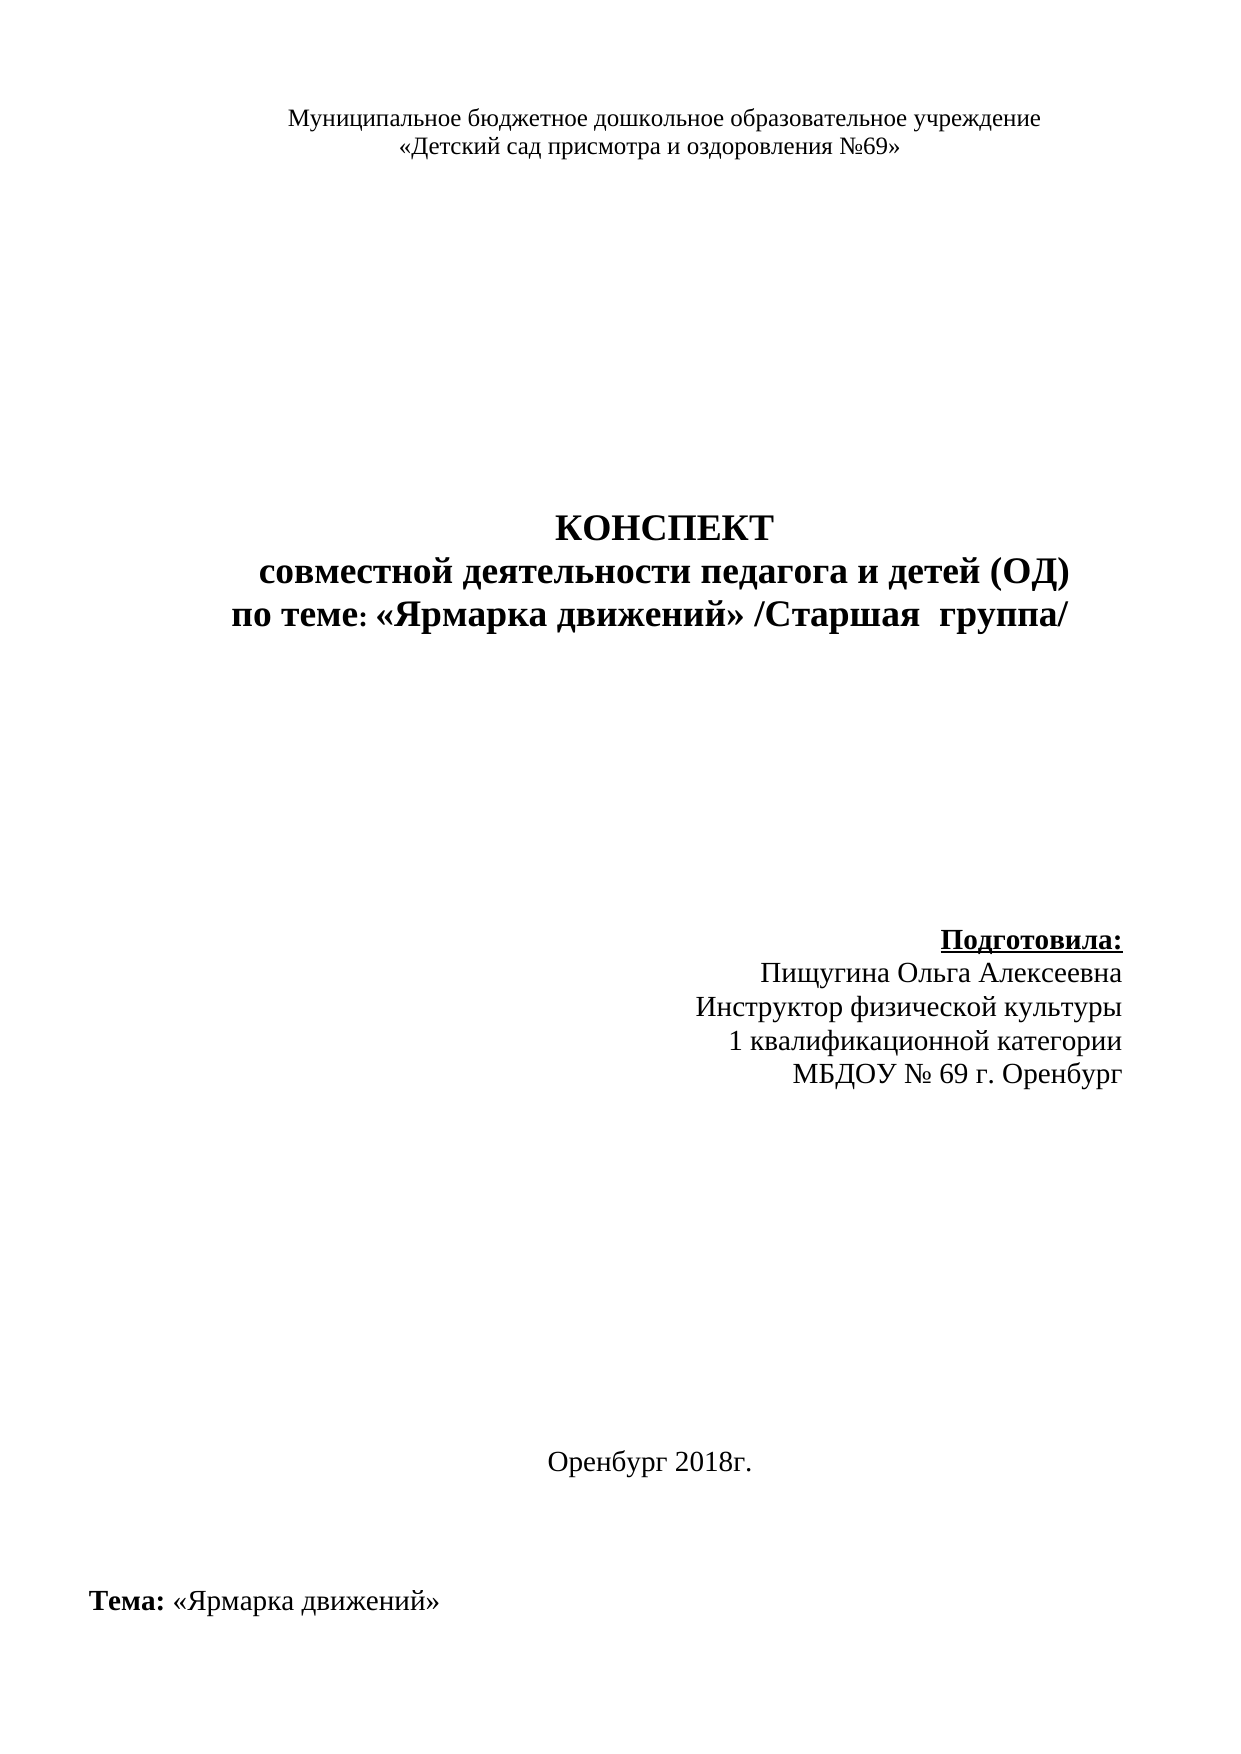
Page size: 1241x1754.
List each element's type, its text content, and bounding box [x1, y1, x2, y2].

text Тема: «Ярмарка движений» [88, 1583, 1152, 1617]
text Подготовила: [177, 922, 1122, 956]
text Инструктор физической культуры [177, 989, 1122, 1023]
text МБДОУ № . Оренбург [177, 1056, 1122, 1090]
text совместной деятельности педагога и детей (ОД) [177, 548, 1152, 591]
text Муниципальное бюджетное дошкольное образовательное учреждение [177, 103, 1152, 131]
text «Детский сад присмотра и оздоровления №69» [177, 131, 1122, 160]
text Оренбург 2018г. [177, 1444, 1122, 1478]
text КОНСПЕКТ [177, 505, 1152, 548]
text Пищугина Ольга Алексеевна [177, 956, 1122, 989]
text по теме: «Ярмарка движений» /Старшая группа/ [177, 591, 1122, 634]
text 1 квалификационной категории [177, 1023, 1122, 1056]
